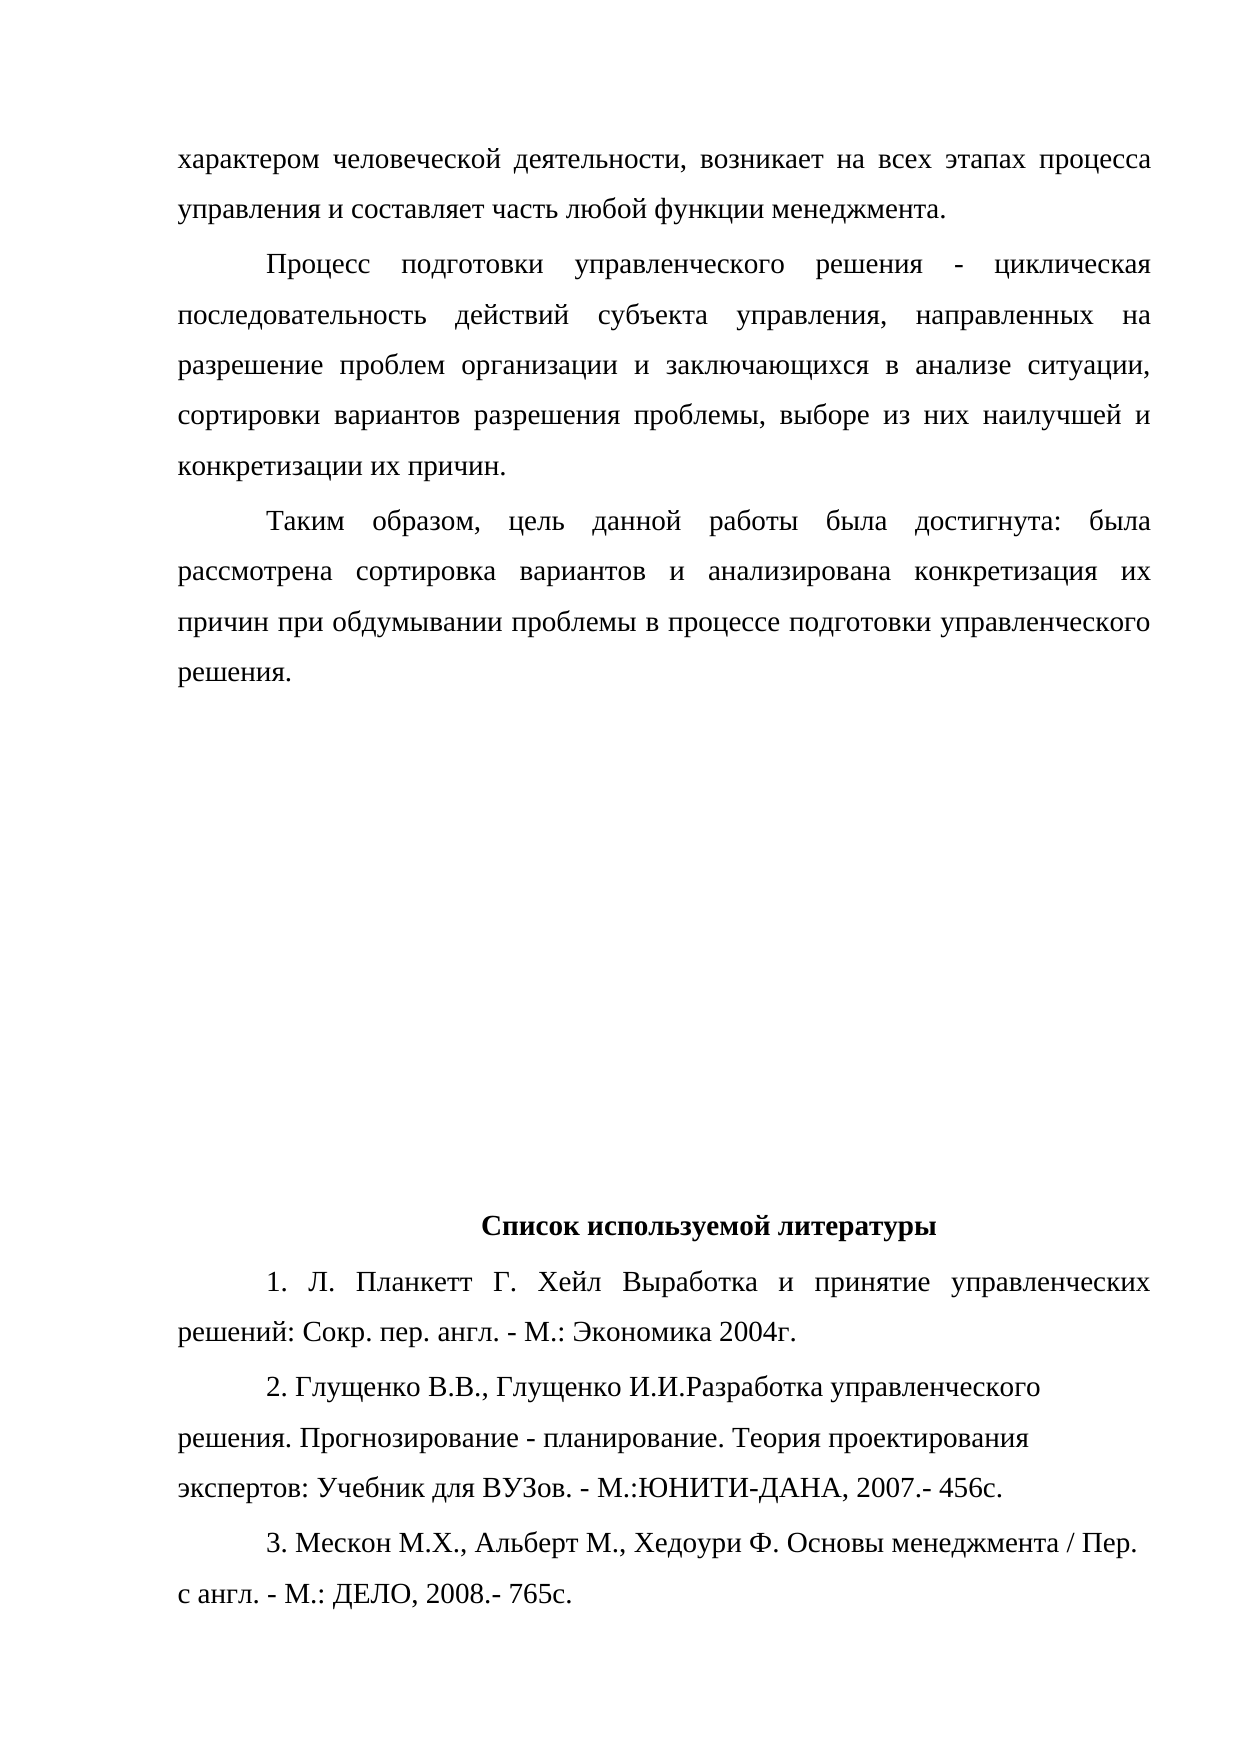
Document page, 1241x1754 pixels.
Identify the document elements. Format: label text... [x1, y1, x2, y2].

text Управленческое решение - это выбор альтернативы. Необходимость принятия решений объясняется сознательным и целенаправленным характером человеческой деятельности, возникает на всех этапах процесса управления и составляет часть любой функции менеджмента. [177, 141, 1152, 325]
text Процесс подготовки управленческого решения - циклическая последовательность действий субъекта управления, направленных на разрешение проблем организации и заключающихся в анализе ситуации, сортировки вариантов разрешения проблемы, выборе из них наилучшей и конкретизации их причин. [177, 347, 1152, 582]
text 1. Л. Планкетт Г. Хейл Выработка и принятие управленческих решений: Сокр. пер. англ. - М.: Экономика 2004г. [177, 1364, 1152, 1448]
text Таким образом, цель данной работы была достигнута: была рассмотрена сортировка вариантов и анализирована конкретизация их причин при обдумывании проблемы в процессе подготовки управленческого решения. [177, 604, 1152, 788]
text Список используемой литературы [177, 1309, 1152, 1342]
text 2. Глущенко В.В., Глущенко И.И.Разработка управленческого решения. Прогнозирование - планирование. Теория проектирования экспертов: Учебник для ВУЗов. - М.:ЮНИТИ-ДАНА, 2007.- 456с. [177, 1470, 1152, 1604]
